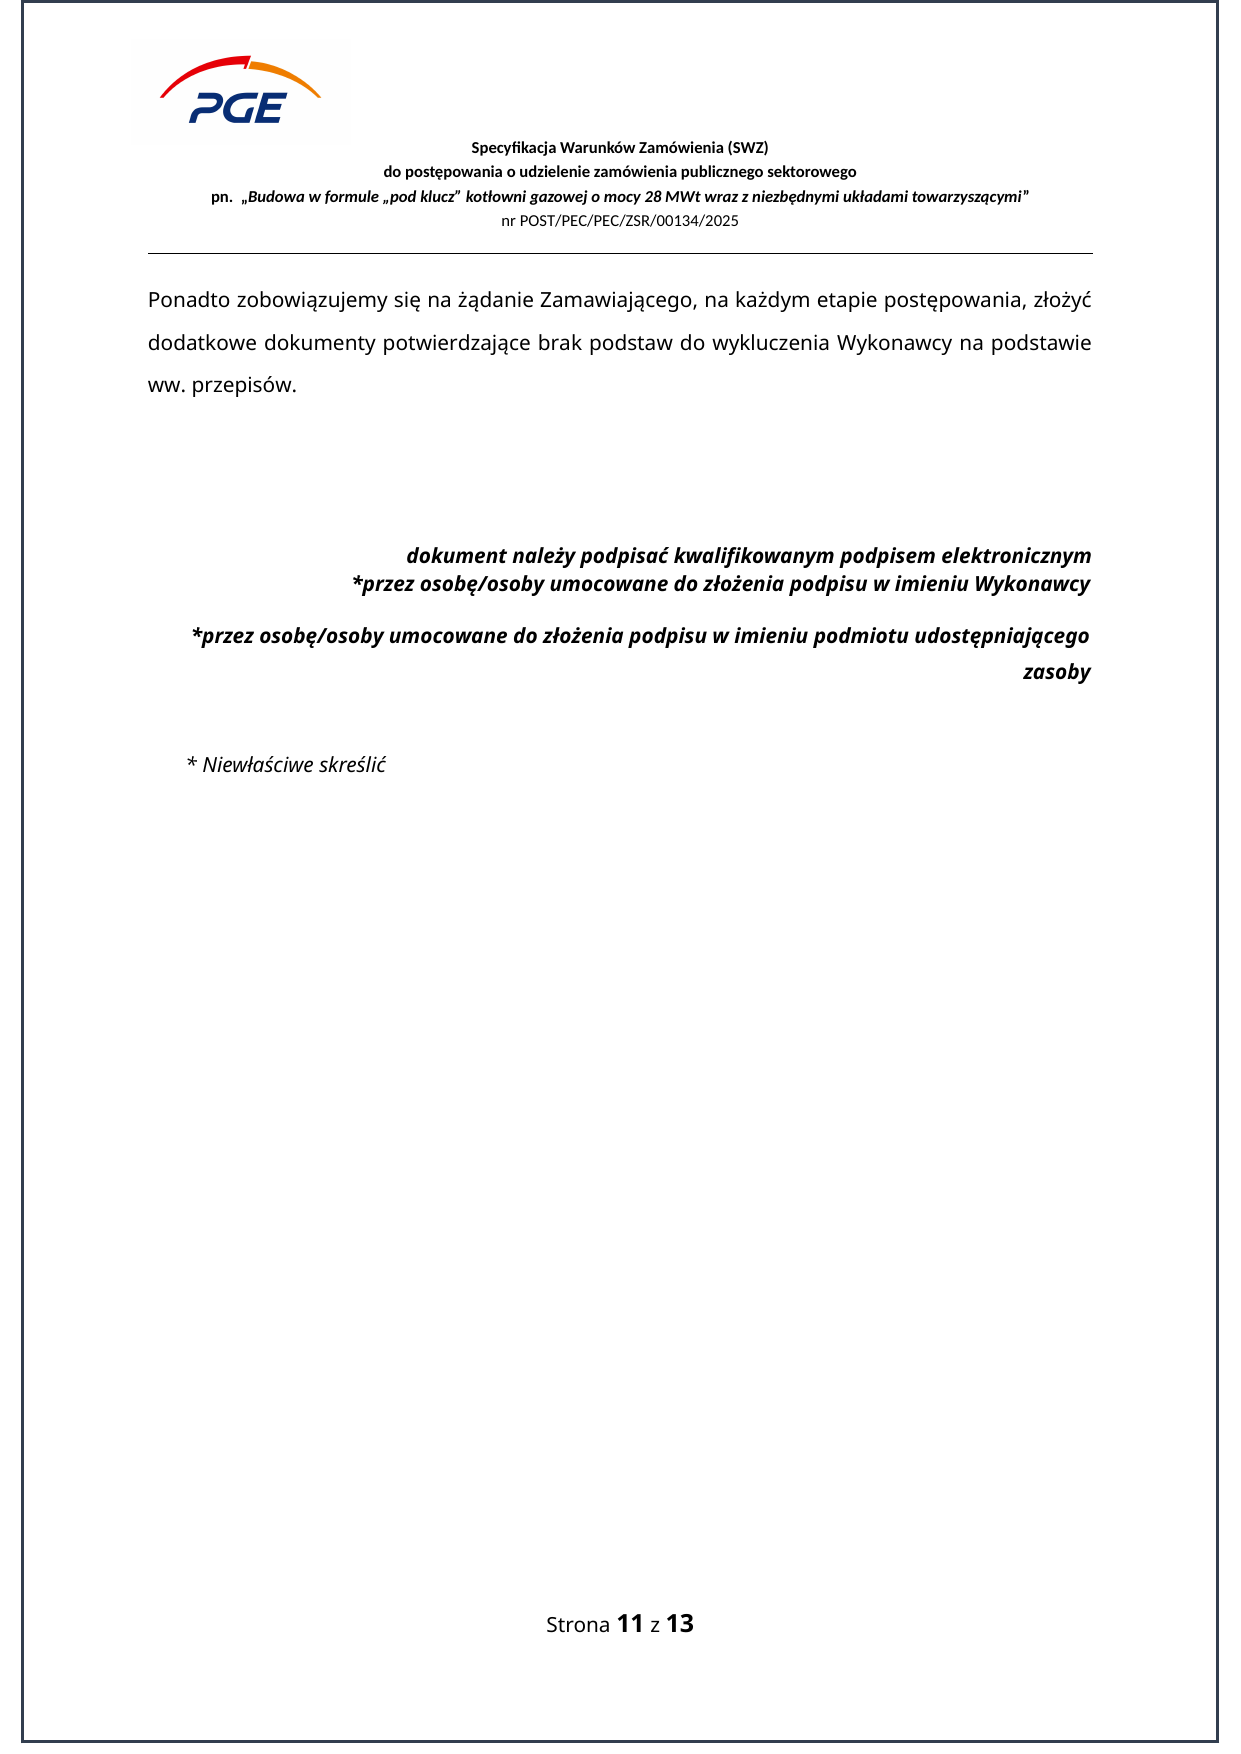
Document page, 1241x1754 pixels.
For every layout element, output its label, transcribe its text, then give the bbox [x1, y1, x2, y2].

subtitle * Niewłaściwe skreślić [185, 750, 1122, 778]
text Ponadto zobowiązujemy się na żądanie Zamawiającego, na każdym etapie postępowania, złożyć dodatkowe dokumenty potwierdzające brak podstaw do wykluczenia Wykonawcy na podstawie ww. przepisów. [148, 285, 1093, 399]
text *przez osobę/osoby umocowane do złożenia podpisu w imieniu podmiotu udostępniającego zasoby [148, 621, 1093, 685]
text *przez osobę/osoby umocowane do złożenia podpisu w imieniu Wykonawcy [148, 569, 1093, 598]
subtitle dokument należy podpisać kwalifikowanym podpisem elektronicznym [148, 541, 1092, 569]
picture [131, 39, 351, 145]
